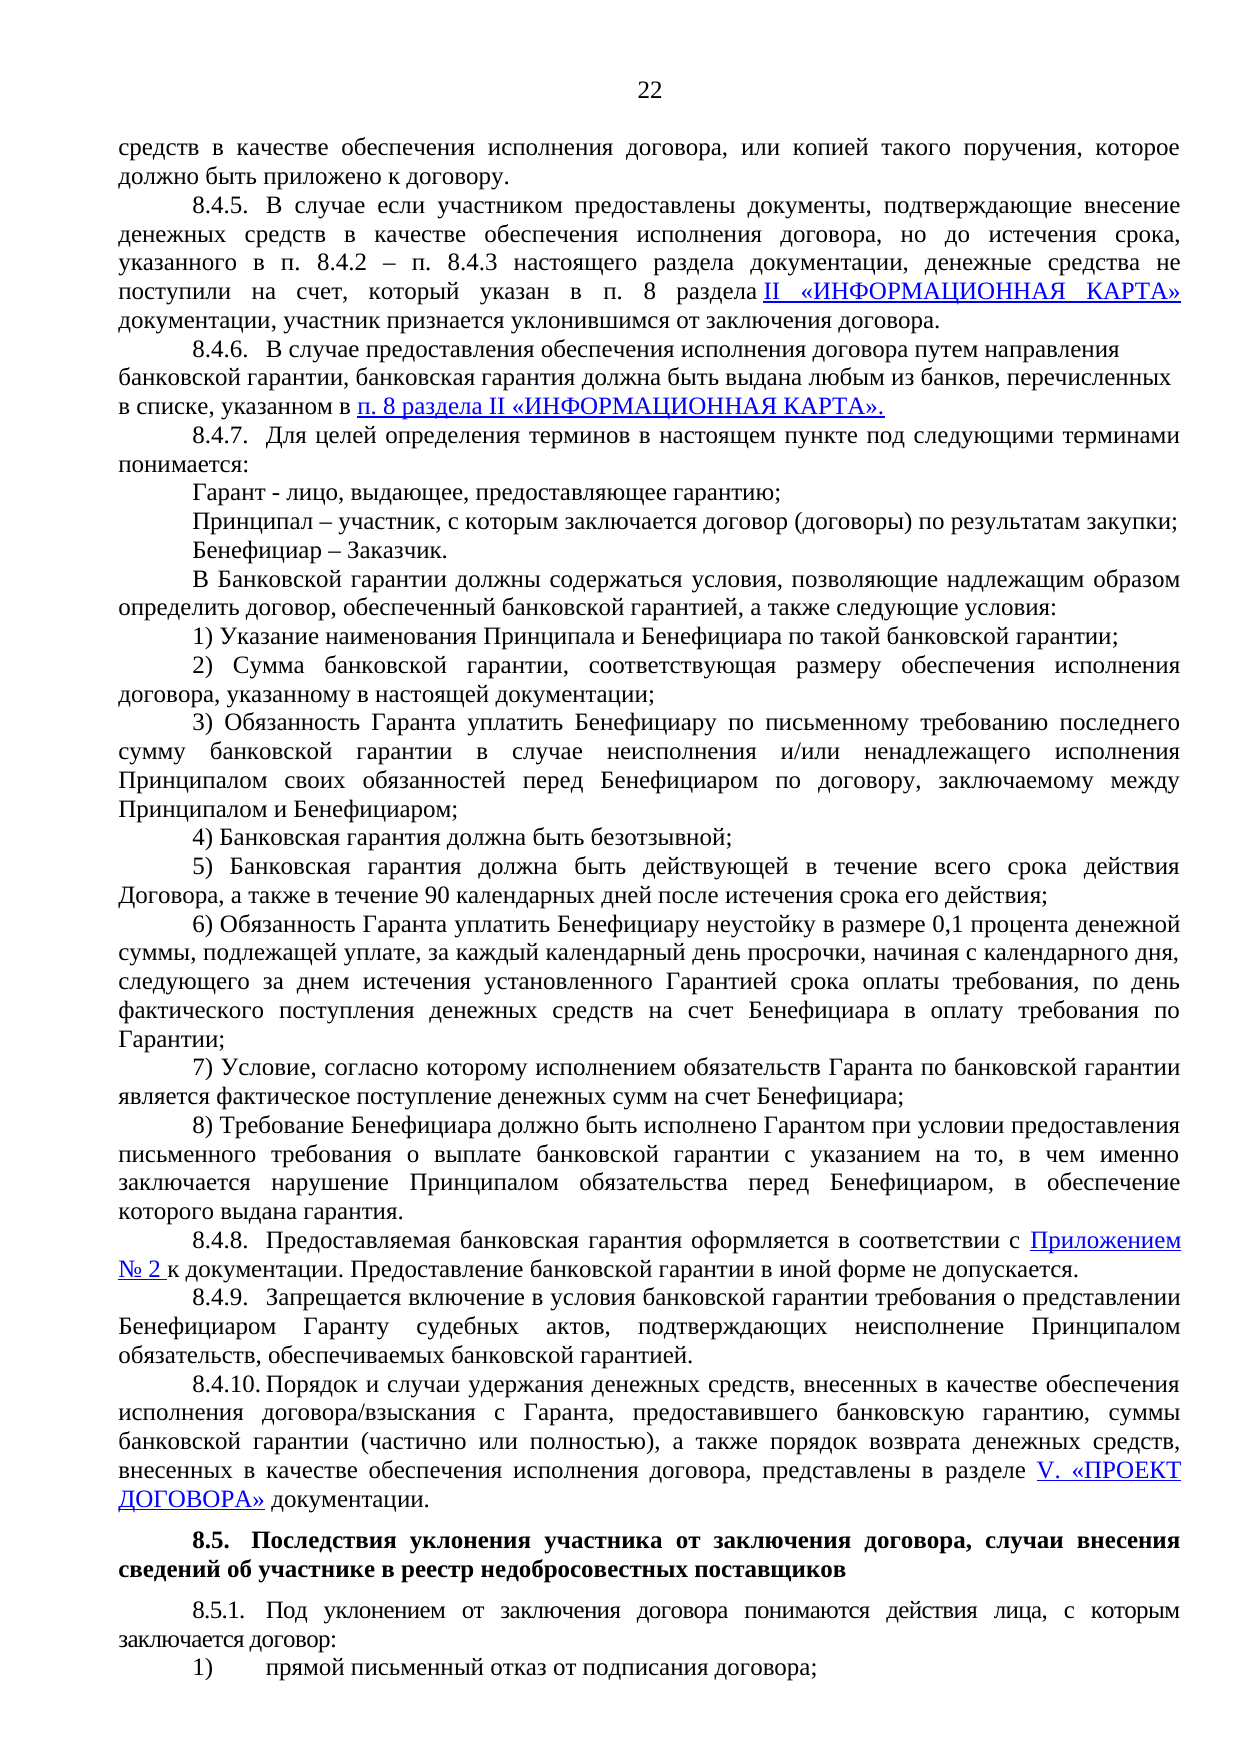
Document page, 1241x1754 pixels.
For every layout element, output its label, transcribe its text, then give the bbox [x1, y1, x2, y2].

text Бенефициар – Заказчик. [118, 535, 1181, 564]
list Под уклонением от заключения договора понимаются действия лица, с которым заключается договор: [118, 1595, 1181, 1652]
list Последствия уклонения участника от заключения договора, случаи внесения сведений об участнике в реестр недобросовестных поставщиков [118, 1525, 1181, 1582]
text 7) Условие, согласно которому исполнением обязательств Гаранта по банковской гарантии является фактическое поступление денежных сумм на счет Бенефициара; [118, 1052, 1181, 1110]
text В Банковской гарантии должны содержаться условия, позволяющие надлежащим образом определить договор, обеспеченный банковской гарантией, а также следующие условия: [118, 564, 1181, 621]
list Для целей определения терминов в настоящем пункте под следующими терминами понимается: [118, 420, 1181, 477]
list В случае если участником предоставлены документы, подтверждающие внесение денежных средств в качестве обеспечения исполнения договора, но до истечения срока, указанного в п. 8.4.2 – п. 8.4.3 настоящего раздела документации, денежные средства не поступили на счет, который указан в п. 8 раздела II «ИНФОРМАЦИОННАЯ КАРТА» документации, участник признается уклонившимся от заключения договора. [118, 190, 1181, 334]
list Порядок и случаи удержания денежных средств, внесенных в качестве обеспечения исполнения договора/взыскания с Гаранта, предоставившего банковскую гарантию, суммы банковской гарантии (частично или полностью), а также порядок возврата денежных средств, внесенных в качестве обеспечения исполнения договора, представлены в разделе V. «ПРОЕКТ ДОГОВОРА» документации. [118, 1369, 1181, 1512]
text Гарант - лицо, выдающее, предоставляющее гарантию; [118, 477, 1181, 506]
text 3) Обязанность Гаранта уплатить Бенефициару по письменному требованию последнего сумму банковской гарантии в случае неисполнения и/или ненадлежащего исполнения Принципалом своих обязанностей перед Бенефициаром по договору, заключаемому между Принципалом и Бенефициаром; [118, 707, 1181, 822]
list В случае предоставления обеспечения исполнения договора путем направления банковской гарантии, банковская гарантия должна быть выдана любым из банков, перечисленных в списке, указанном в п. 8 раздела II «ИНФОРМАЦИОННАЯ КАРТА». [118, 334, 1181, 420]
text 6) Обязанность Гаранта уплатить Бенефициару неустойку в размере 0,1 процента денежной суммы, подлежащей уплате, за каждый календарный день просрочки, начиная с календарного дня, следующего за днем истечения установленного Гарантией срока оплаты требования, по день фактического поступления денежных средств на счет Бенефициара в оплату требования по Гарантии; [118, 909, 1181, 1052]
text 5) Банковская гарантия должна быть действующей в течение всего срока действия Договора, а также в течение 90 календарных дней после истечения срока его действия; [118, 851, 1181, 909]
text 2) Сумма банковской гарантии, соответствующая размеру обеспечения исполнения договора, указанному в настоящей документации; [118, 650, 1181, 707]
text 8) Требование Бенефициара должно быть исполнено Гарантом при условии предоставления письменного требования о выплате банковской гарантии с указанием на то, в чем именно заключается нарушение Принципалом обязательства перед Бенефициаром, в обеспечение которого выдана гарантия. [118, 1110, 1181, 1225]
text 1) прямой письменный отказ от подписания договора; [118, 1652, 1181, 1681]
text 1) Указание наименования Принципала и Бенефициара по такой банковской гарантии; [118, 621, 1181, 650]
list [118, 132, 1181, 190]
text 4) Банковская гарантия должна быть безотзывной; [118, 822, 1181, 851]
list Запрещается включение в условия банковской гарантии требования о представлении Бенефициаром Гаранту судебных актов, подтверждающих неисполнение Принципалом обязательств, обеспечиваемых банковской гарантией. [118, 1282, 1181, 1369]
list Предоставляемая банковская гарантия оформляется в соответствии с Приложением № 2 к документации. Предоставление банковской гарантии в иной форме не допускается. [118, 1225, 1181, 1282]
text Принципал – участник, с которым заключается договор (договоры) по результатам закупки; [118, 506, 1181, 535]
